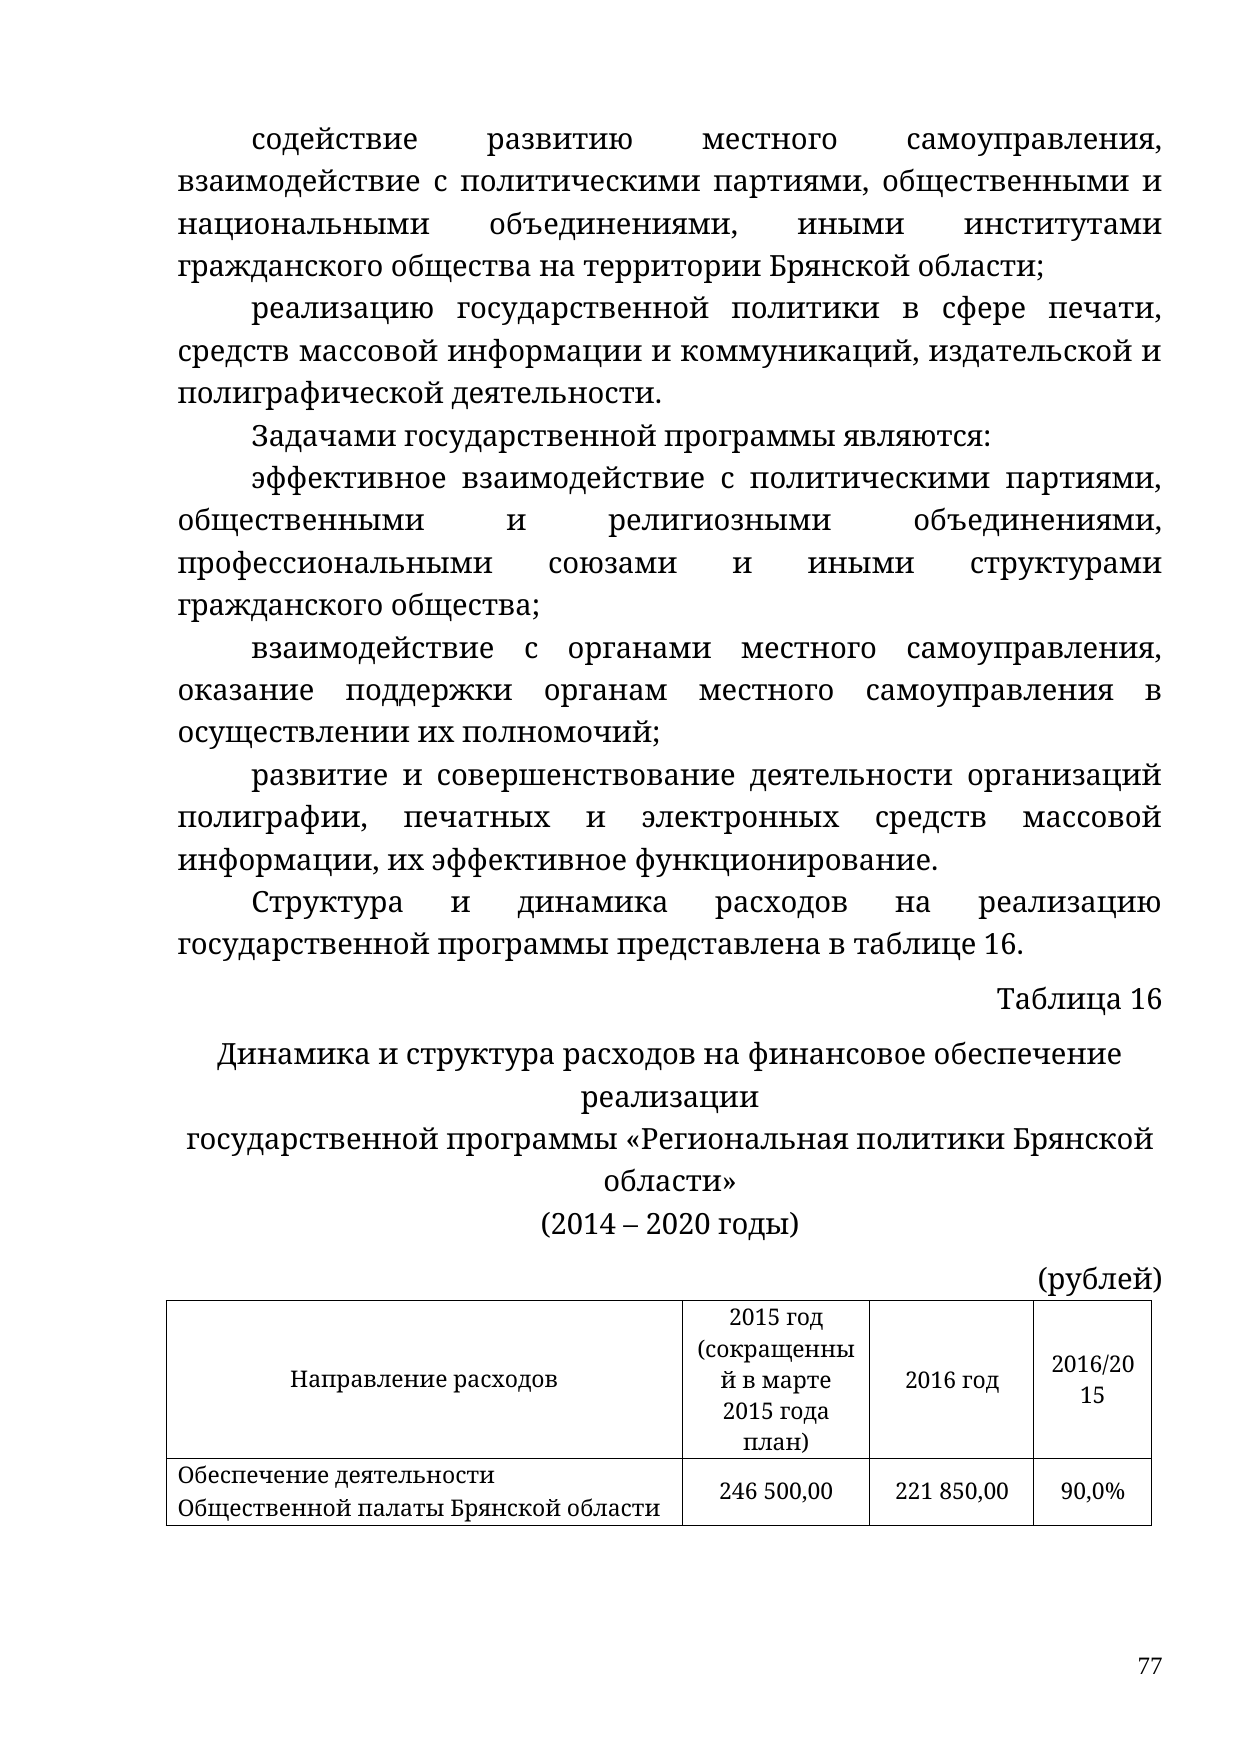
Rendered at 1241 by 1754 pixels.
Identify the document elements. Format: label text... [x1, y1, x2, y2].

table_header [683, 1301, 869, 1458]
table_header 2016/2015 [1034, 1301, 1151, 1458]
text Структура и динамика расходов на реализацию государственной программы представлена в таблице 16. [177, 881, 1162, 963]
table_header 2016 год [870, 1301, 1033, 1458]
text (рублей) [177, 1258, 1162, 1298]
text развитие и совершенствование деятельности организаций полиграфии, печатных и электронных средств массовой информации, их эффективное функционирование. [177, 754, 1162, 878]
text эффективное взаимодействие с политическими партиями, общественными и религиозными объединениями, профессиональными союзами и иными структурами гражданского общества; [177, 457, 1162, 624]
text содействие развитию местного самоуправления, взаимодействие с политическими партиями, общественными и национальными объединениями, иными институтами гражданского общества на территории Брянской области; [177, 118, 1162, 285]
table_cell Обеспечение деятельности Общественной палаты Брянской области [167, 1459, 682, 1525]
table_header Направление расходов [167, 1301, 682, 1458]
text Задачами государственной программы являются: [177, 415, 1162, 454]
text Динамика и структура расходов на финансовое обеспечение реализации государственной программы «Региональная политики Брянской области» (2014 – 2020 годы) [177, 1033, 1162, 1243]
text взаимодействие с органами местного самоуправления, оказание поддержки органам местного самоуправления в осуществлении их полномочий; [177, 627, 1162, 751]
text реализацию государственной политики в сфере печати, средств массовой информации и коммуникаций, издательской и полиграфической деятельности. [177, 288, 1162, 412]
table_cell 246 500,00 [683, 1459, 869, 1525]
table_cell 90,0% [1034, 1459, 1151, 1525]
text Таблица 16 [177, 978, 1162, 1018]
table_cell 221 850,00 [870, 1459, 1033, 1525]
